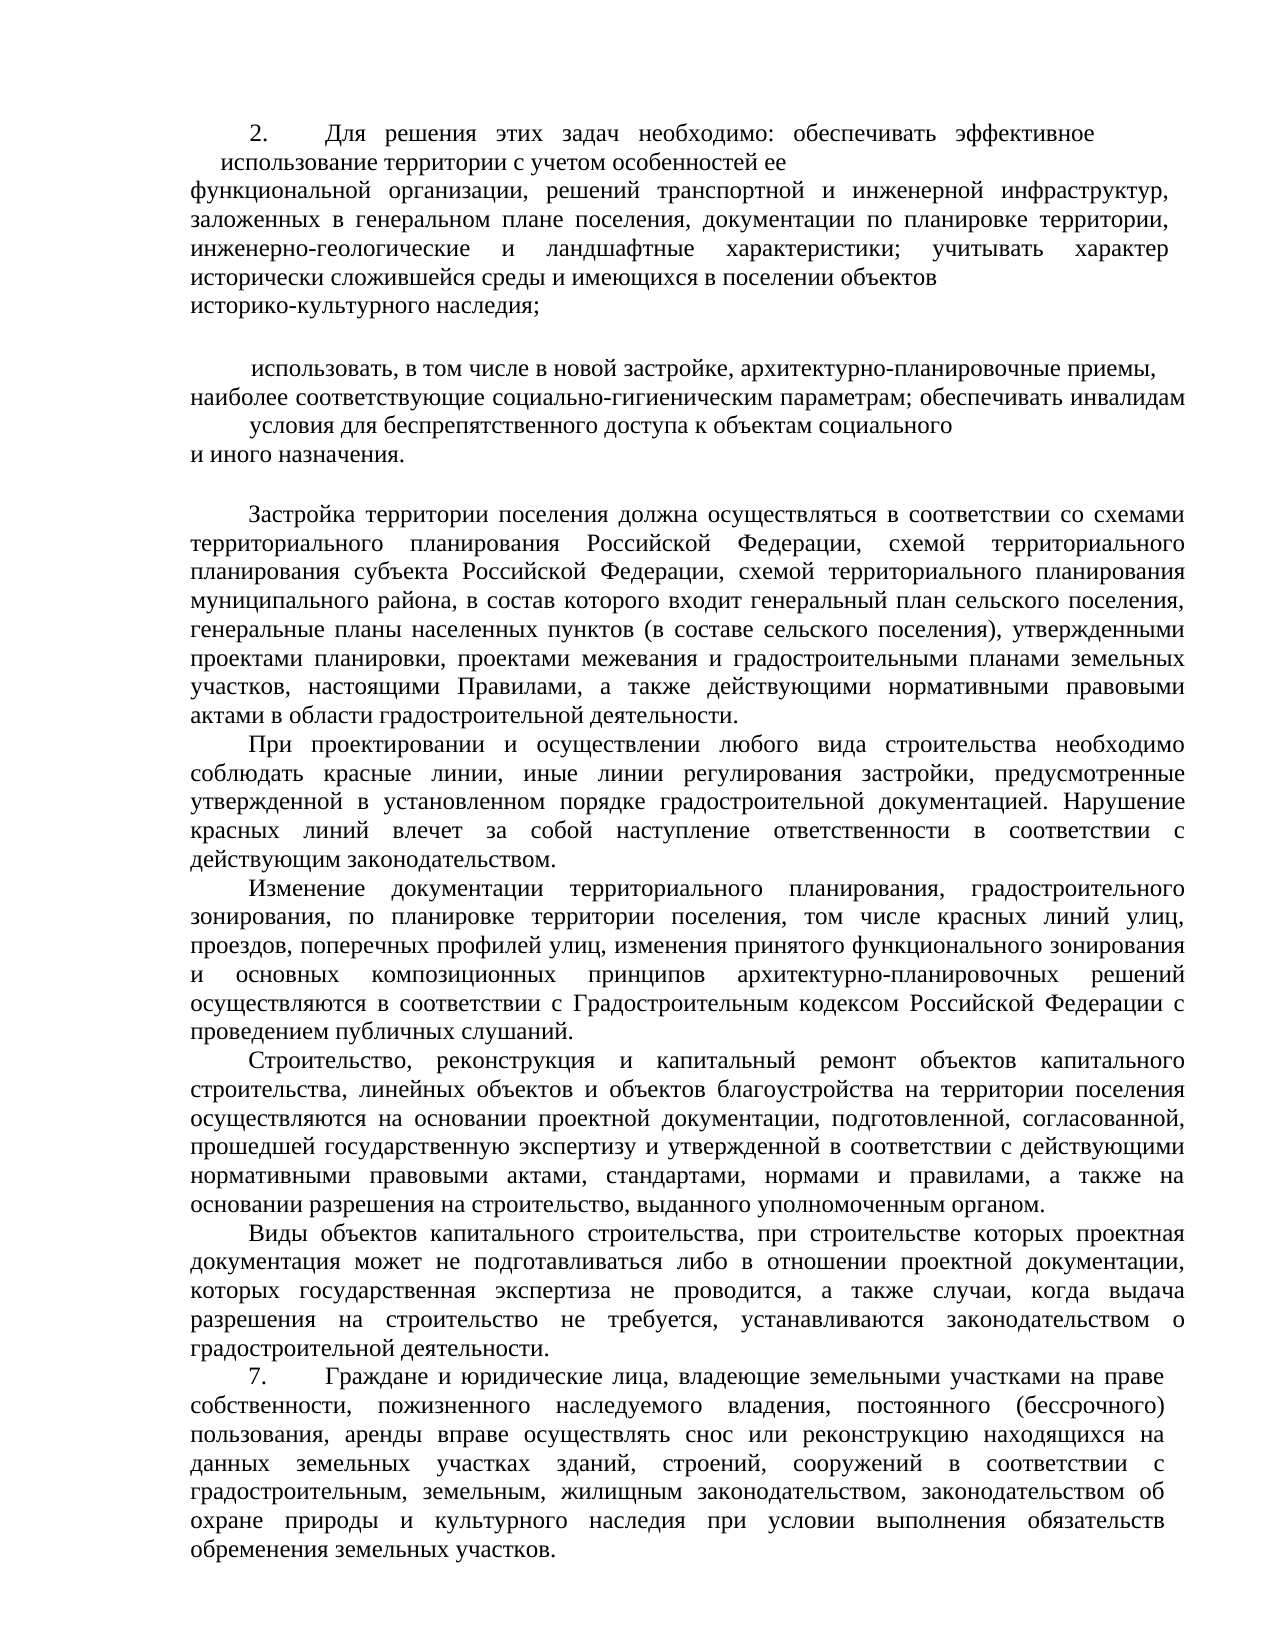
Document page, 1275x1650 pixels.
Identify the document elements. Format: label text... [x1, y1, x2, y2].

list Для решения этих задач необходимо: обеспечивать эффективное использование территории с учетом особенностей ее [220, 118, 1095, 176]
text историко-культурного наследия; [190, 291, 1186, 319]
text использовать, в том числе в новой застройке, архитектурно-планировочные приемы, [251, 353, 1186, 382]
text наиболее соответствующие социально-гигиеническим параметрам; обеспечивать инвалидам условия для беспрепятственного доступа к объектам социального [190, 382, 1186, 439]
text и иного назначения. [190, 439, 1186, 468]
text Изменение документации территориального планирования, градостроительного зонирования, по планировке территории поселения, том числе красных линий улиц, проездов, поперечных профилей улиц, изменения принятого функционального зонирования и основных композиционных принципов архитектурно-планировочных решений осуществляются в соответствии с Градостроительным кодексом Российской Федерации с проведением публичных слушаний. [190, 873, 1186, 1045]
text функциональной организации, решений транспортной и инженерной инфраструктур, заложенных в генеральном плане поселения, документации по планировке территории, инженерно-геологические и ландшафтные характеристики; учитывать характер исторически сложившейся среды и имеющихся в поселении объектов [190, 176, 1169, 291]
text При проектировании и осуществлении любого вида строительства необходимо соблюдать красные линии, иные линии регулирования застройки, предусмотренные утвержденной в установленном порядке градостроительной документацией. Нарушение красных линий влечет за собой наступление ответственности в соответствии с действующим законодательством. [190, 729, 1186, 873]
list Граждане и юридические лица, владеющие земельными участками на праве собственности, пожизненного наследуемого владения, постоянного (бессрочного) пользования, аренды вправе осуществлять снос или реконструкцию находящихся на данных земельных участках зданий, строений, сооружений в соответствии с градостроительным, земельным, жилищным законодательством, законодательством об охране природы и культурного наследия при условии выполнения обязательств обременения земельных участков. [190, 1361, 1165, 1563]
text Строительство, реконструкция и капитальный ремонт объектов капитального строительства, линейных объектов и объектов благоустройства на территории поселения осуществляются на основании проектной документации, подготовленной, согласованной, прошедшей государственную экспертизу и утвержденной в соответствии с действующими нормативными правовыми актами, стандартами, нормами и правилами, а также на основании разрешения на строительство, выданного уполномоченным органом. [190, 1045, 1186, 1218]
text Застройка территории поселения должна осуществляться в соответствии со схемами территориального планирования Российской Федерации, схемой территориального планирования субъекта Российской Федерации, схемой территориального планирования муниципального района, в состав которого входит генеральный план сельского поселения, генеральные планы населенных пунктов (в составе сельского поселения), утвержденными проектами планировки, проектами межевания и градостроительными планами земельных участков, настоящими Правилами, а также действующими нормативными правовыми актами в области градостроительной деятельности. [190, 499, 1186, 729]
text Виды объектов капитального строительства, при строительстве которых проектная документация может не подготавливаться либо в отношении проектной документации, которых государственная экспертиза не проводится, а также случаи, когда выдача разрешения на строительство не требуется, устанавливаются законодательством о градостроительной деятельности. [190, 1218, 1186, 1361]
